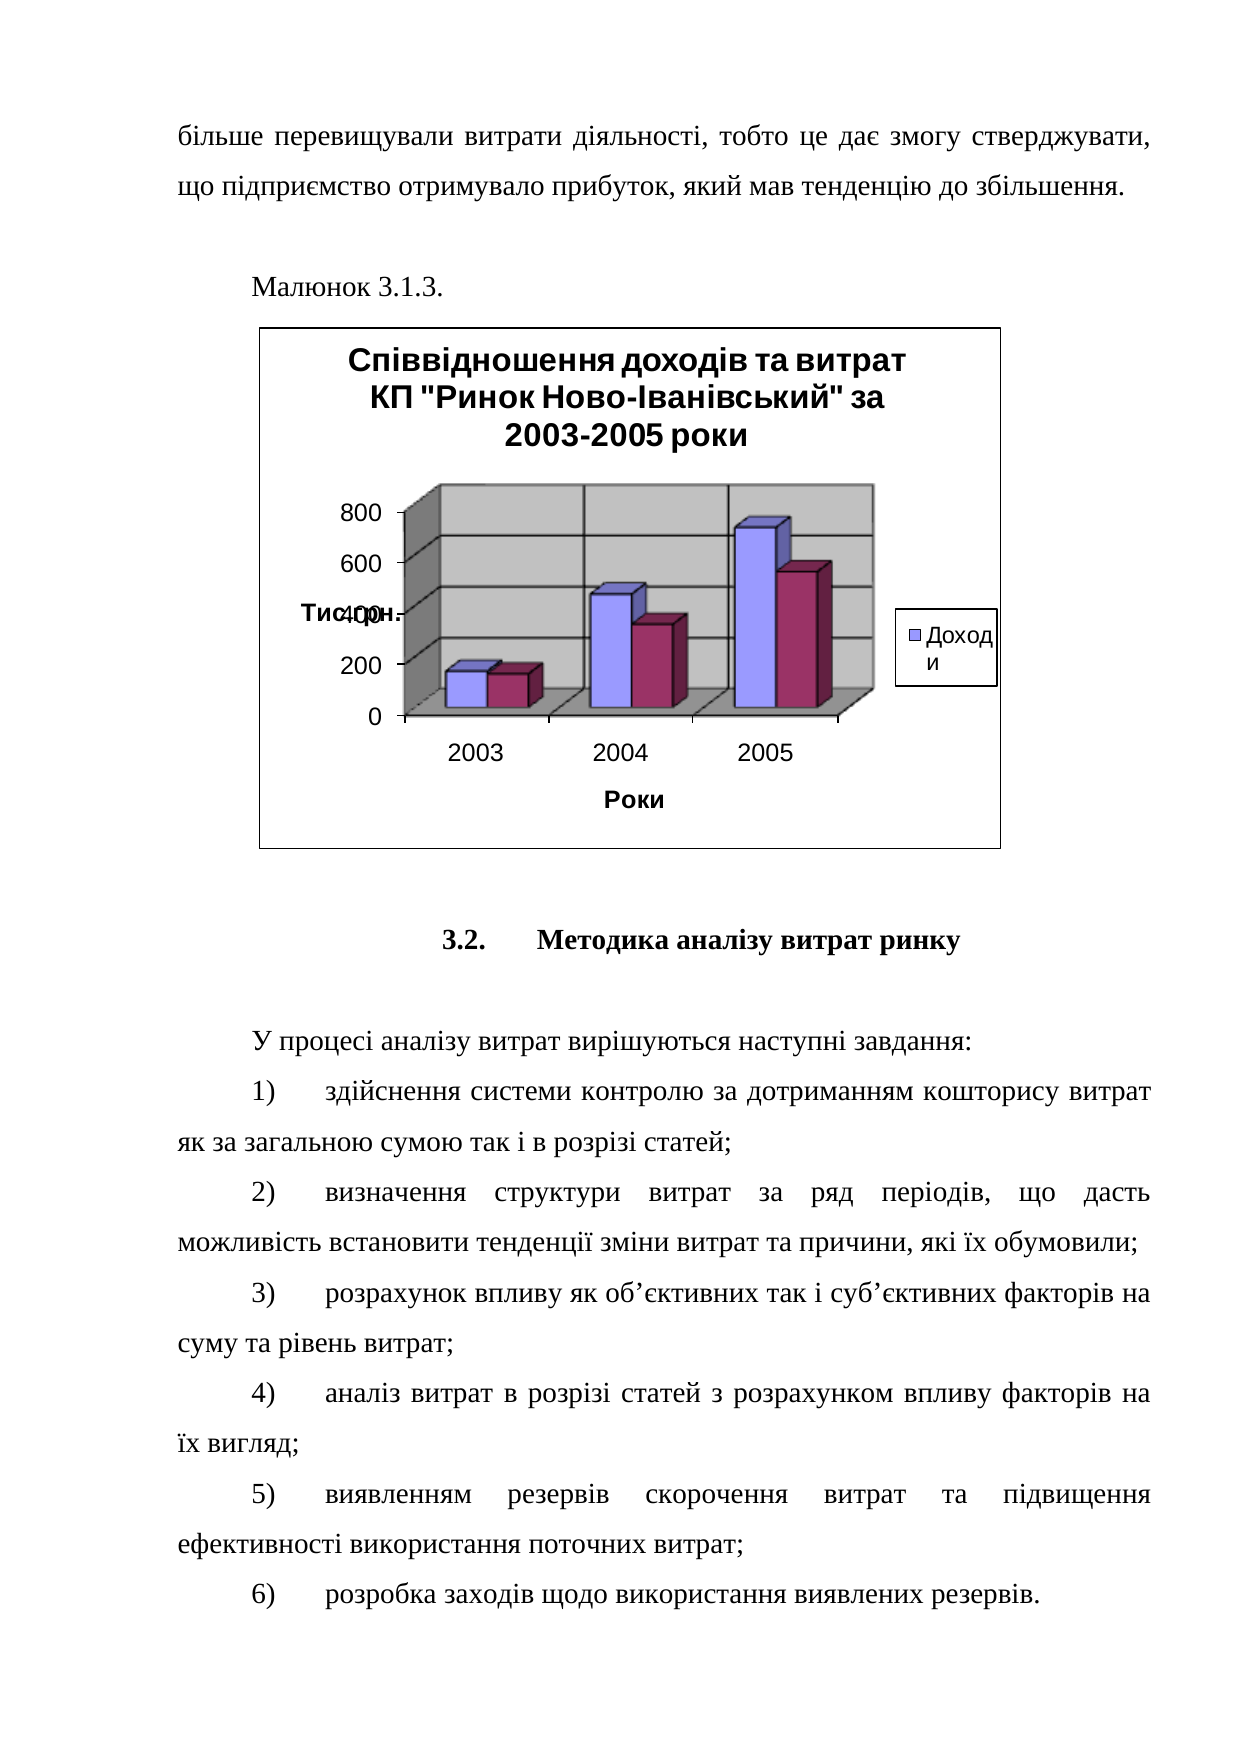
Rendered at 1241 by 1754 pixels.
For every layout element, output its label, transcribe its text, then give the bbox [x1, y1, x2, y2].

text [177, 118, 1152, 202]
list розрахунок впливу як об’єктивних так і суб’єктивних факторів на суму та рівень витрат; [177, 1275, 1152, 1358]
list Методика аналізу витрат ринку [177, 922, 1152, 956]
list аналіз витрат в розрізі статей з розрахунком впливу факторів на їх вигляд; [177, 1375, 1152, 1459]
text У процесі аналізу витрат вирішуються наступні завдання: [177, 1023, 1152, 1057]
list визначення структури витрат за ряд періодів, що дасть можливість встановити тенденції зміни витрат та причини, які їх обумовили; [177, 1174, 1152, 1258]
list здійснення системи контролю за дотриманням кошторису витрат як за загальною сумою так і в розрізі статей; [177, 1073, 1152, 1157]
list розробка заходів щодо використання виявлених резервів. [177, 1577, 1152, 1610]
list виявленням резервів скорочення витрат та підвищення ефективності використання поточних витрат; [177, 1476, 1152, 1560]
text Малюнок 3.1.3. [177, 269, 1152, 303]
